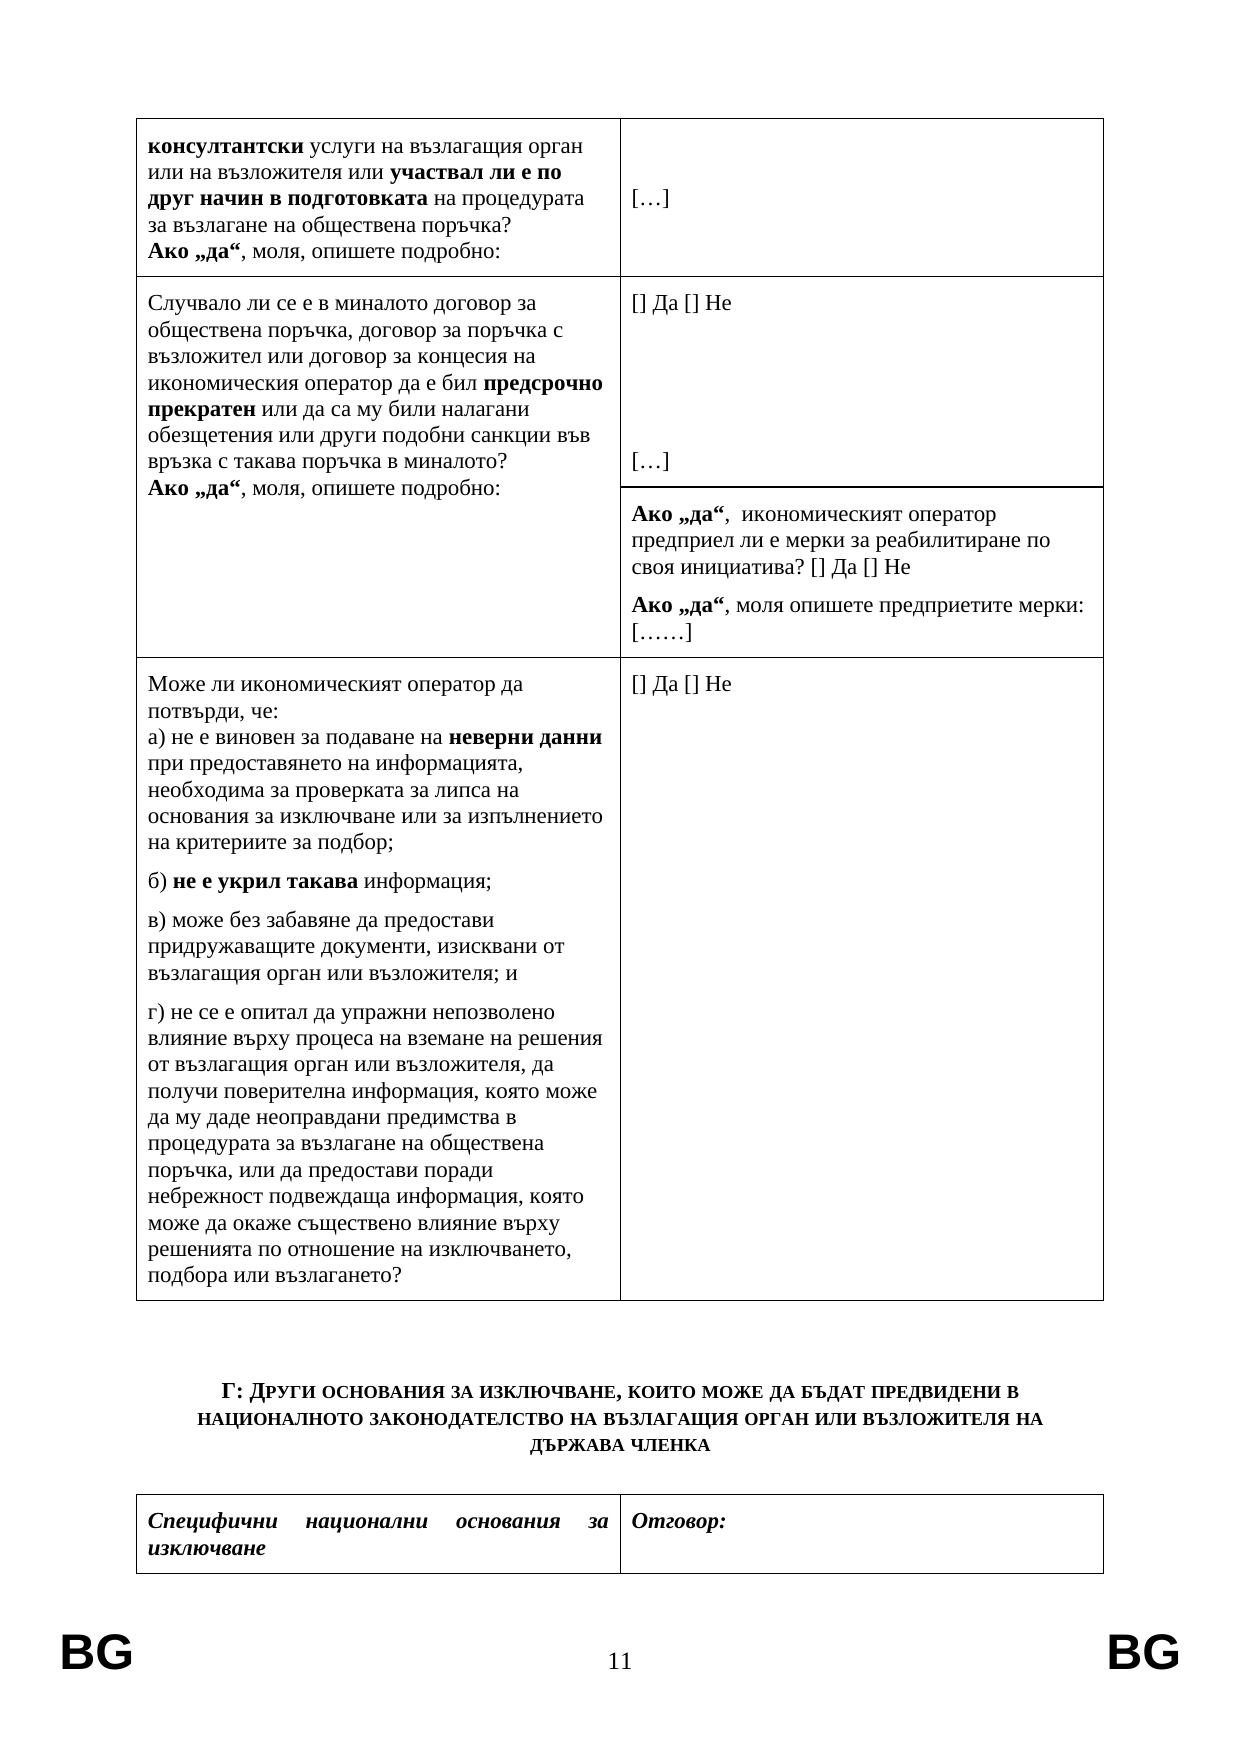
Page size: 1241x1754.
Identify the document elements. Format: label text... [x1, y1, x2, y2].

table_header Отговор: [621, 1495, 1103, 1573]
table_cell Ако „да“, икономическият оператор предприел ли е мерки за реабилитиране по своя инициатива? [] Да [] Не Ако „да“, моля опишете предприетите мерки: [……] [621, 488, 1103, 657]
table_cell [] Да [] Не […] [621, 277, 1103, 486]
table_header Специфични национални основания за изключване [137, 1495, 620, 1573]
title Г: Други основания за изключване, които може да бъдат предвидени в националното законодателство на възлагащия орган или възложителя на държава членка [148, 1377, 1093, 1457]
table_cell [] Да [] Не […] [621, 119, 1103, 276]
table_cell Може ли икономическият оператор да потвърди, че: а) не е виновен за подаване на неверни данни при предоставянето на информацията, необходима за проверката за липса на основания за изключване или за изпълнението на критериите за подбор; б) не е укрил такава информация; в) може без забавяне да предостави придружаващите документи, изисквани от възлагащия орган или възложителя; и г) не се е опитал да упражни непозволено влияние върху процеса на вземане на решения от възлагащия орган или възложителя, да получи поверителна информация, която може да му даде неоправдани предимства в процедурата за възлагане на обществена поръчка, или да предостави поради небрежност подвеждаща информация, която може да окаже съществено влияние върху решенията по отношение на изключването, подбора или възлагането? [137, 658, 620, 1300]
table_cell Случвало ли се е в миналото договор за обществена поръчка, договор за поръчка с възложител или договор за концесия на икономическия оператор да е бил предсрочно прекратен или да са му били налагани обезщетения или други подобни санкции във връзка с такава поръчка в миналото? Ако „да“, моля, опишете подробно: [137, 277, 620, 657]
table_cell [] Да [] Не [621, 658, 1103, 1300]
table_cell Икономическият оператор или свързано с него предприятие, предоставял ли е консултантски услуги на възлагащия орган или на възложителя или участвал ли е по друг начин в подготовката на процедурата за възлагане на обществена поръчка? Ако „да“, моля, опишете подробно: [137, 119, 620, 276]
